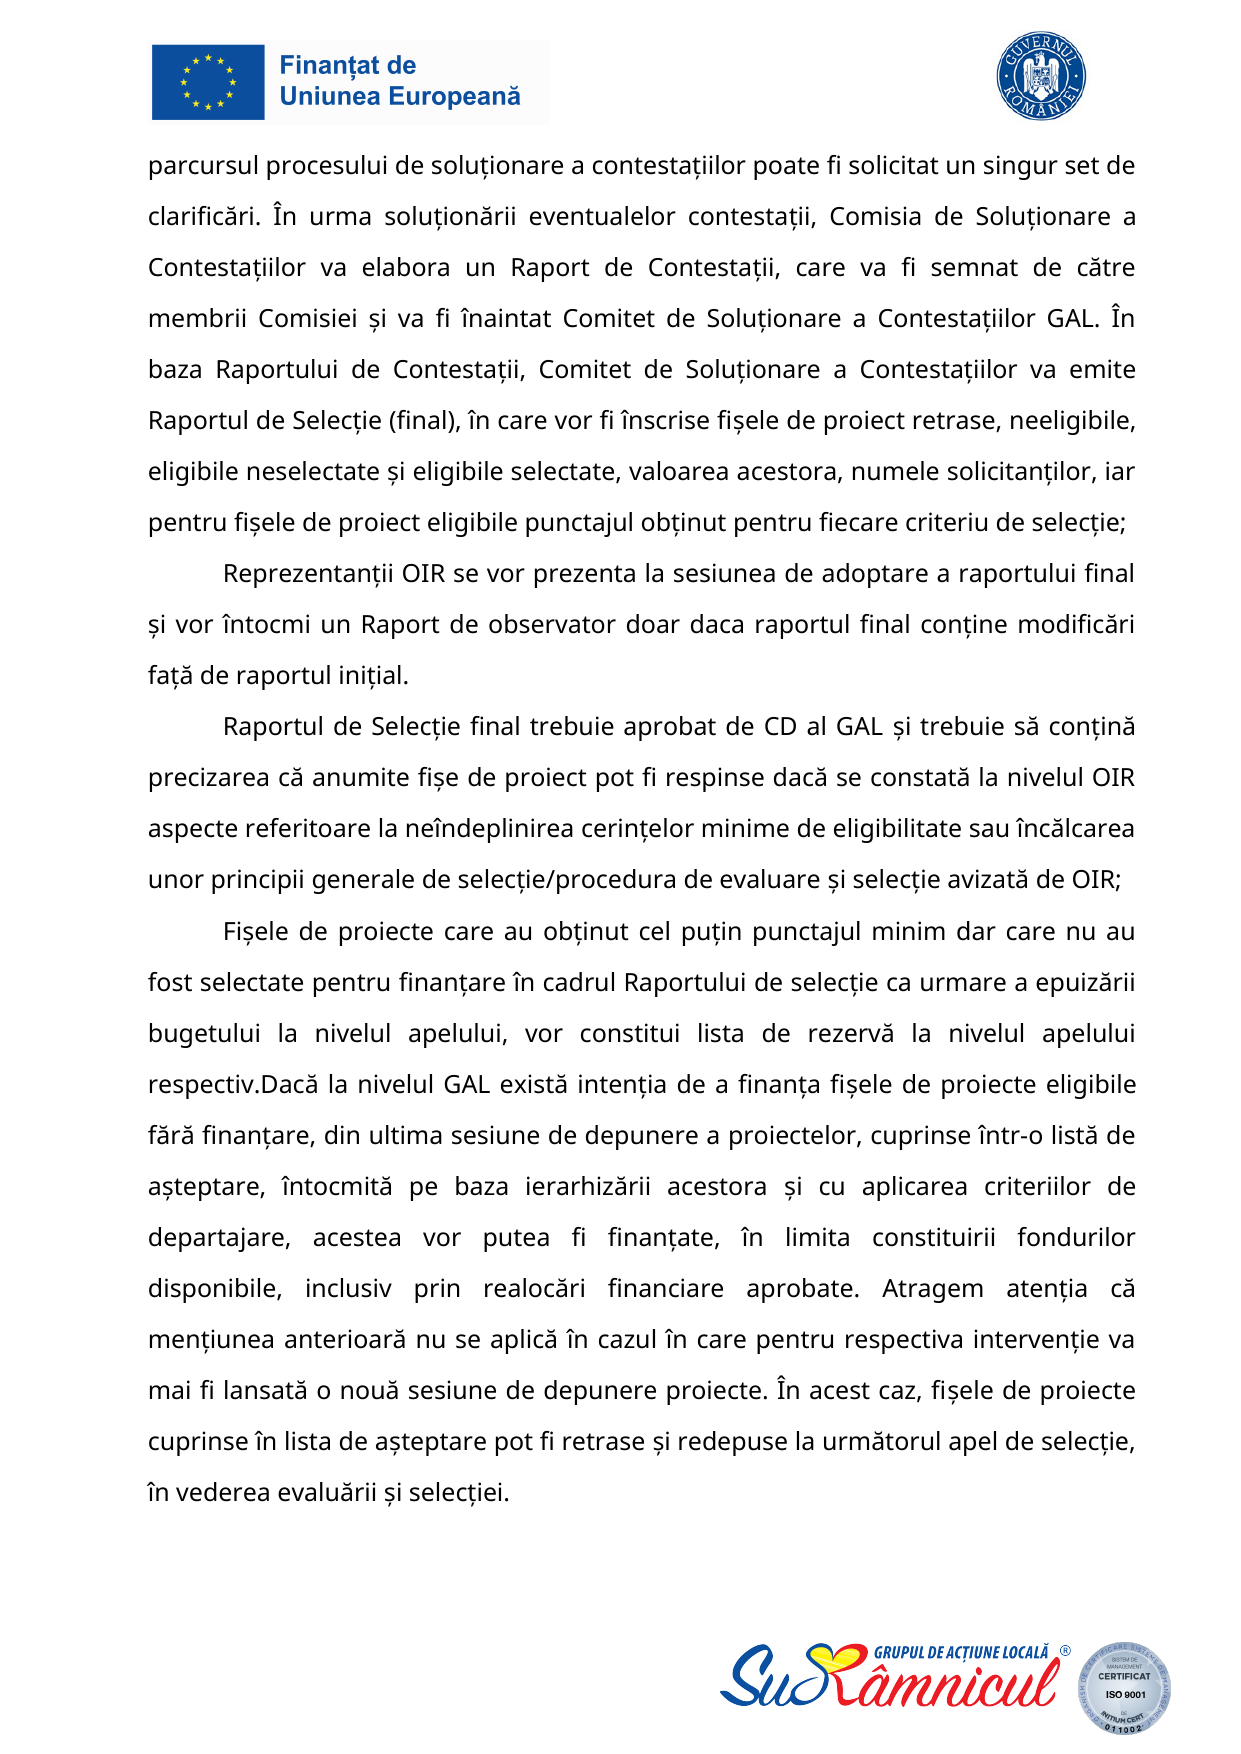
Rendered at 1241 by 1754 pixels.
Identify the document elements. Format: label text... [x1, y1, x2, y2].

picture [992, 25, 1093, 125]
picture [147, 40, 550, 125]
text Reprezentanții OIR se vor prezenta la sesiunea de adoptare a raportului final și vor întocmi un Raport de observator doar daca raportul final conține modificări față de raportul inițial. [148, 556, 1137, 692]
text Fișele de proiecte care au obținut cel puțin punctajul minim dar care nu au fost selectate pentru finanțare în cadrul Raportului de selecție ca urmare a epuizării bugetului la nivelul apelului, vor constitui lista de rezervă la nivelul apelului respectiv.Dacă la nivelul GAL există intenția de a finanța fișele de proiecte eligibile fără finanțare, din ultima sesiune de depunere a proiectelor, cuprinse într-o listă de așteptare, întocmită pe baza ierarhizării acestora și cu aplicarea criteriilor de departajare, acestea vor putea fi finanțate, în limita constituirii fondurilor disponibile, inclusiv prin realocări financiare aprobate. Atragem atenția că mențiunea anterioară nu se aplică în cazul în care pentru respectiva intervenție va mai fi lansată o nouă sesiune de depunere proiecte. În acest caz, fișele de proiecte cuprinse în lista de așteptare pot fi retrase și redepuse la următorul apel de selecție, în vederea evaluării și selecției. [148, 913, 1137, 1509]
picture [1075, 1639, 1175, 1739]
text Raportul de Selecție final trebuie aprobat de CD al GAL și trebuie să conțină precizarea că anumite fișe de proiect pot fi respinse dacă se constată la nivelul OIR aspecte referitoare la neîndeplinirea cerințelor minime de eligibilitate sau încălcarea unor principii generale de selecție/procedura de evaluare și selecție avizată de OIR; [148, 709, 1137, 896]
picture [707, 1626, 1074, 1725]
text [148, 148, 1137, 539]
